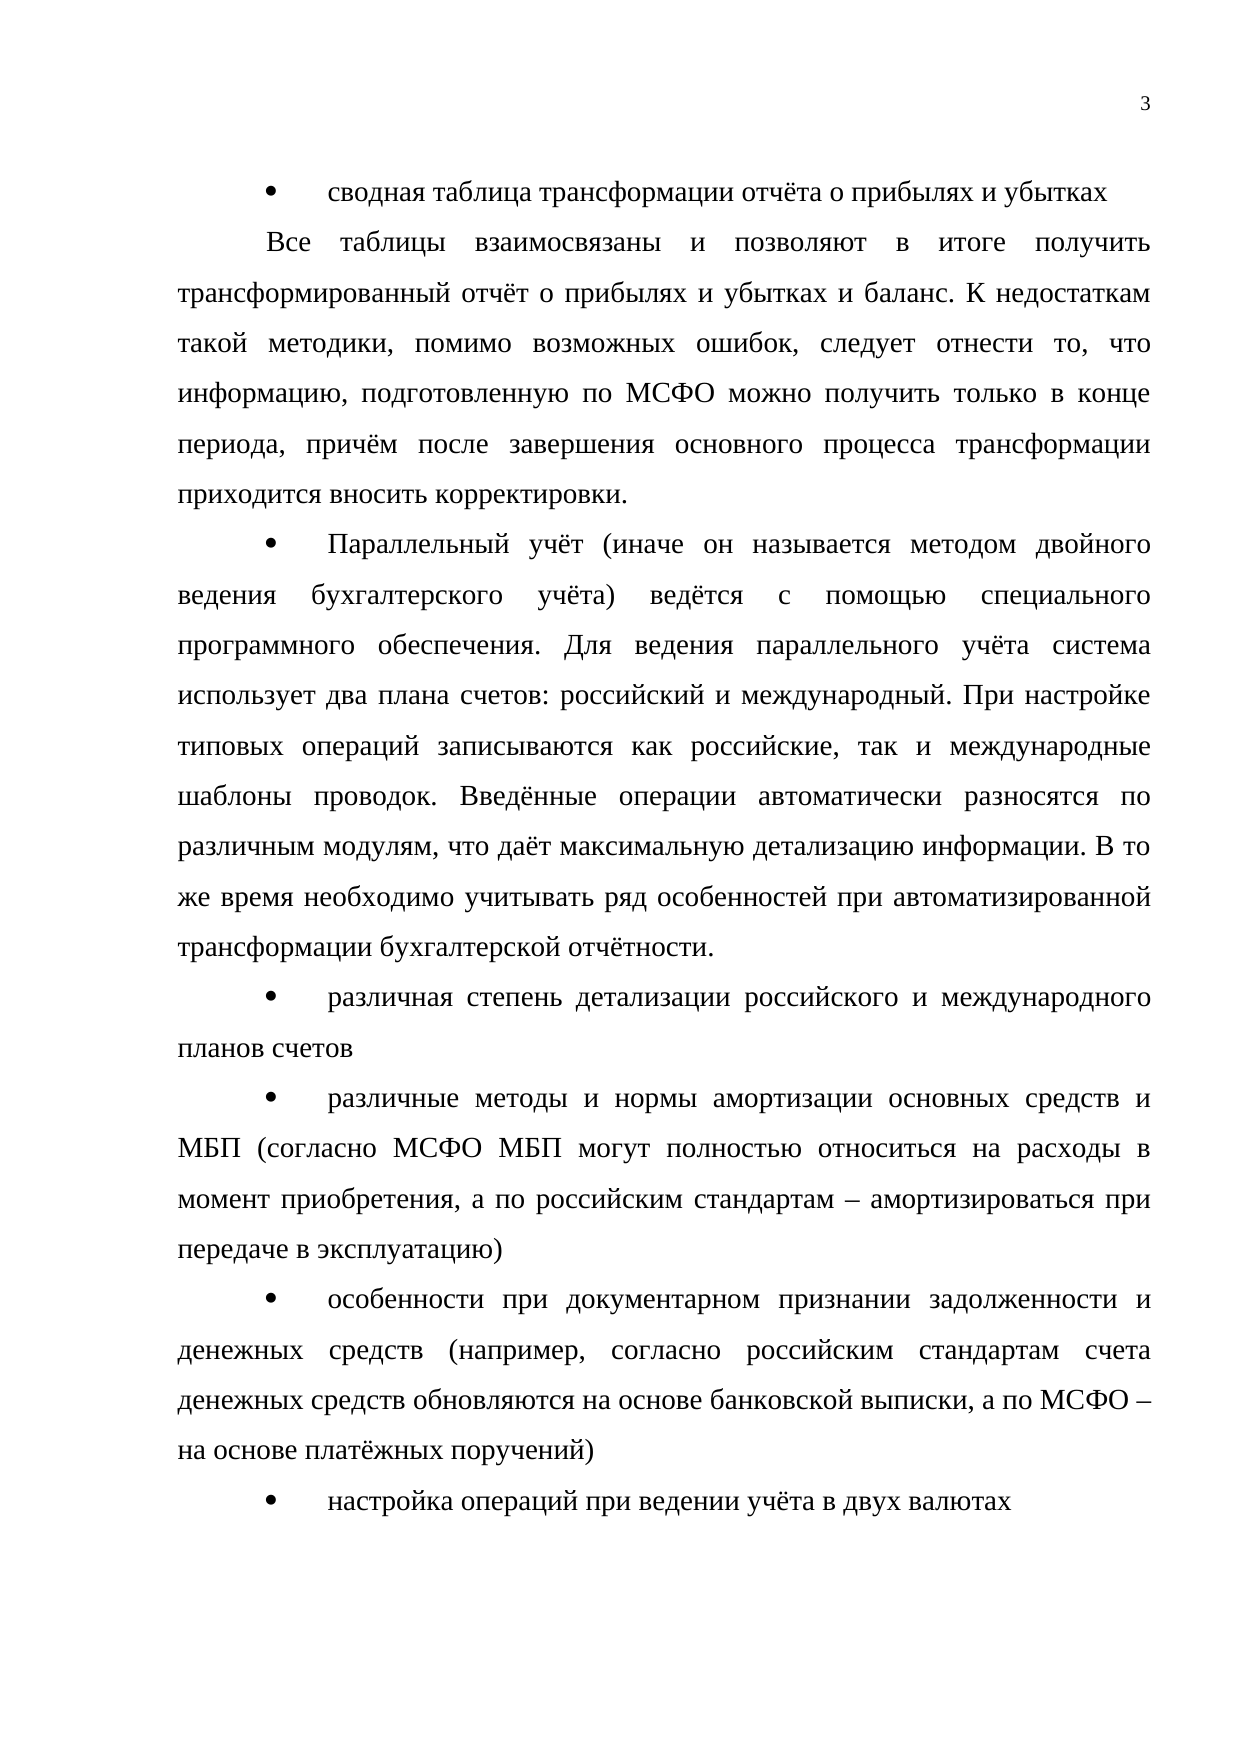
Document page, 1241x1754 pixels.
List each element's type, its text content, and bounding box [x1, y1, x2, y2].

list сводная таблица трансформации отчёта о прибылях и убытках [177, 174, 1152, 208]
list настройка операций при ведении учёта в двух валютах [177, 1483, 1152, 1516]
list особенности при документарном признании задолженности и денежных средств (например, согласно российским стандартам счета денежных средств обновляются на основе банковской выписки, а по МСФО – на основе платёжных поручений) [177, 1281, 1152, 1466]
text Все таблицы взаимосвязаны и позволяют в итоге получить трансформированный отчёт о прибылях и убытках и баланс. К недостаткам такой методики, помимо возможных ошибок, следует отнести то, что информацию, подготовленную по МСФО можно получить только в конце периода, причём после завершения основного процесса трансформации приходится вносить корректировки. [177, 224, 1152, 509]
list различные методы и нормы амортизации основных средств и МБП (согласно МСФО МБП могут полностью относиться на расходы в момент приобретения, а по российским стандартам – амортизироваться при передаче в эксплуатацию) [177, 1080, 1152, 1264]
list различная степень детализации российского и международного планов счетов [177, 979, 1152, 1063]
list Параллельный учёт (иначе он называется методом двойного ведения бухгалтерского учёта) ведётся с помощью специального программного обеспечения. Для ведения параллельного учёта система использует два плана счетов: российский и международный. При настройке типовых операций записываются как российские, так и международные шаблоны проводок. Введённые операции автоматически разносятся по различным модулям, что даёт максимальную детализацию информации. В то же время необходимо учитывать ряд особенностей при автоматизированной трансформации бухгалтерской отчётности. [177, 526, 1152, 962]
